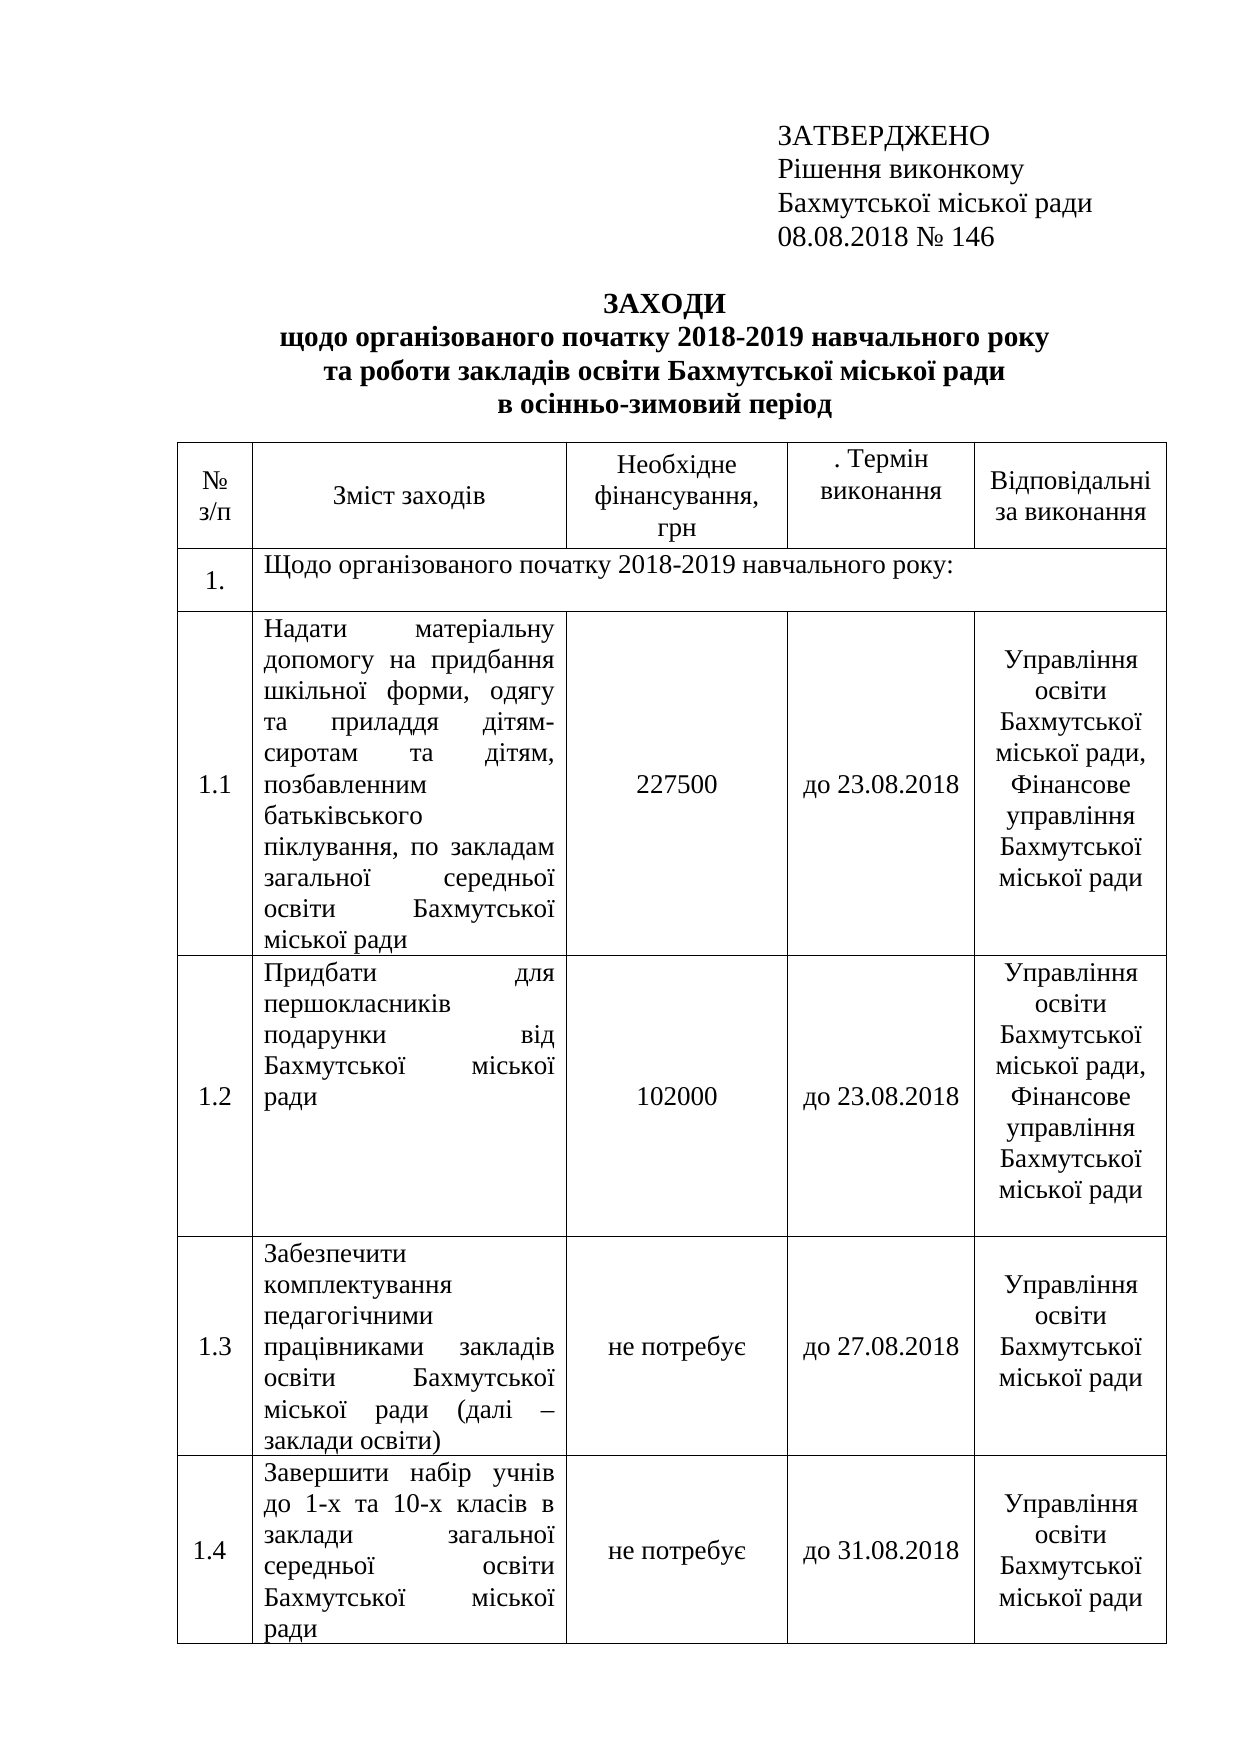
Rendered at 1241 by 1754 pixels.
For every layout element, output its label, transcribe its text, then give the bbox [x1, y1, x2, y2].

text щодо організованого початку 2018-2019 навчального року [177, 319, 1152, 353]
text ЗАТВЕРДЖЕНО [177, 118, 1152, 152]
table_cell 1.3 [178, 1237, 252, 1455]
table_cell не потребує [567, 1237, 787, 1455]
table_cell Управління освіти Бахмутської міської ради [975, 1456, 1166, 1643]
table_cell Забезпечити комплектування педагогічними працівниками закладів освіти Бахмутської міської ради (далі – заклади освіти) [253, 1237, 566, 1455]
table_cell 1.2 [178, 956, 252, 1236]
table_header № з/п [178, 443, 252, 548]
table_cell 1.4 [178, 1456, 252, 1643]
table_cell 1.1 [178, 612, 252, 954]
text ЗАХОДИ [177, 286, 1152, 319]
table_header Зміст заходів [253, 443, 566, 548]
table_cell Щодо організованого початку 2018-2019 навчального року: [253, 549, 1166, 611]
table_cell Управління освіти Бахмутської міської ради [975, 1237, 1166, 1455]
text Бахмутської міської ради [177, 185, 1152, 219]
table_cell не потребує [567, 1456, 787, 1643]
table_cell Завершити набір учнів до 1-х та 10-х класів в заклади загальної середньої освіти Бахмутської міської ради [253, 1456, 566, 1643]
table_cell Управління освіти Бахмутської міської ради, Фінансове управління Бахмутської міської ради [975, 956, 1166, 1236]
table_cell до 27.08.2018 [788, 1237, 974, 1455]
table_cell до 23.08.2018 [788, 956, 974, 1236]
text Рішення виконкому [177, 152, 1152, 185]
table_header Відповідальні за виконання [975, 443, 1166, 548]
table_cell Управління освіти Бахмутської міської ради, Фінансове управління Бахмутської міської ради [975, 612, 1166, 954]
table_cell 227500 [567, 612, 787, 954]
table_cell до 23.08.2018 [788, 612, 974, 954]
table_cell 1. [178, 549, 252, 611]
text 08.08.2018 № 146 [177, 219, 1152, 252]
text в осінньо-зимовий період [177, 386, 1152, 420]
table_header Необхідне фінансування, грн [567, 443, 787, 548]
table_cell до 31.08.2018 [788, 1456, 974, 1643]
table_cell Придбати для першокласників подарунки від Бахмутської міської ради [253, 956, 566, 1236]
table_cell 102000 [567, 956, 787, 1236]
table_header . Термін виконання [788, 443, 974, 548]
table_cell Надати матеріальну допомогу на придбання шкільної форми, одягу та приладдя дітям-сиротам та дітям, позбавленним батьківського піклування, по закладам загальної середньої освіти Бахмутської міської ради [253, 612, 566, 954]
text та роботи закладів освіти Бахмутської міської ради [177, 353, 1152, 386]
